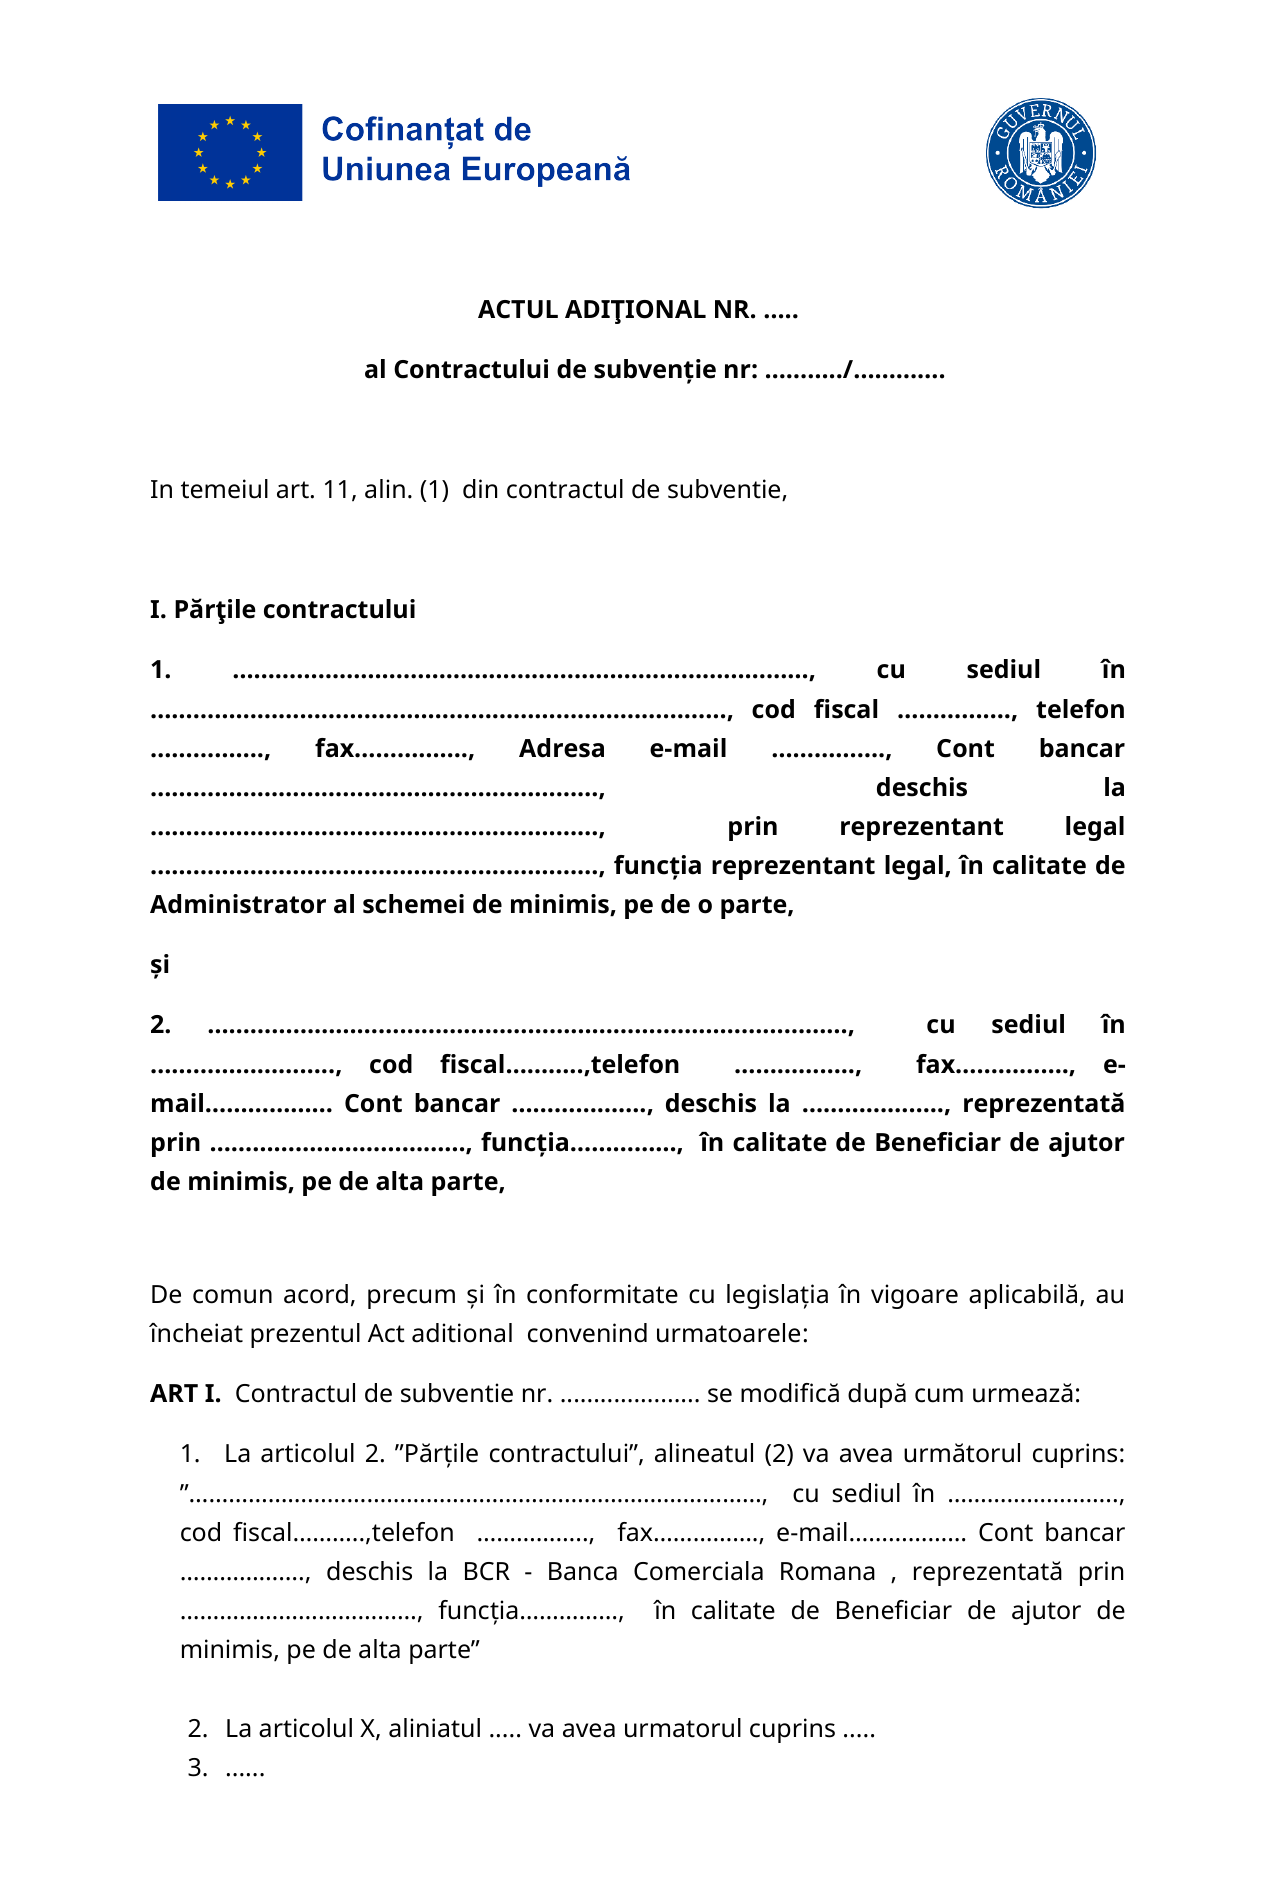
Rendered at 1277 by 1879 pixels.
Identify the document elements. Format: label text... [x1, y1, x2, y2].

text In temeiul art. 11, alin. (1) din contractul de subventie, [150, 472, 1127, 506]
picture [150, 96, 651, 209]
list La articolul X, aliniatul ..... va avea urmatorul cuprins ..... [187, 1710, 1127, 1744]
text I. Părţile contractului [150, 592, 1127, 626]
text 1. ………………………………………………………………………, cu sediul în ………………………………………………………………………, cod fiscal ……………., telefon ……………., fax……………., Adresa e-mail ……………., Cont bancar ………………………………………………………, deschis la ………………………………………………………, prin reprezentant legal ………………………………………………………, funcția reprezentant legal, în calitate de Administrator al schemei de minimis, pe de o parte, [150, 652, 1127, 921]
text și [150, 947, 1127, 981]
list ...... [187, 1749, 1127, 1783]
text De comun acord, precum şi în conformitate cu legislaţia în vigoare aplicabilă, au încheiat prezentul Act aditional convenind urmatoarele: [150, 1277, 1127, 1350]
list La articolul 2. ”Părţile contractului”, alineatul (2) va avea următorul cuprins: ”……………………………………………………………………………, cu sediul în …………………….., cod fiscal………..,telefon …………….., fax……………., e-mail……………… Cont bancar ………………., deschis la BCR - Banca Comerciala Romana , reprezentată prin ………………………………, funcția……………, în calitate de Beneficiar de ajutor de minimis, pe de alta parte” [179, 1436, 1127, 1666]
picture [984, 96, 1097, 209]
text ART I. Contractul de subventie nr. ..................... se modifică după cum urmează: [150, 1376, 1127, 1410]
text al Contractului de subvenție nr: ………../…………. [150, 352, 1127, 386]
text ACTUL ADIŢIONAL NR. ….. [150, 227, 1127, 326]
text 2. ………………………………………………………………………………, cu sediul în …………………….., cod fiscal………..,telefon …………….., fax……………., e-mail……………… Cont bancar ………………., deschis la ……………….., reprezentată prin ………………………………, funcția……………, în calitate de Beneficiar de ajutor de minimis, pe de alta parte, [150, 1007, 1127, 1198]
